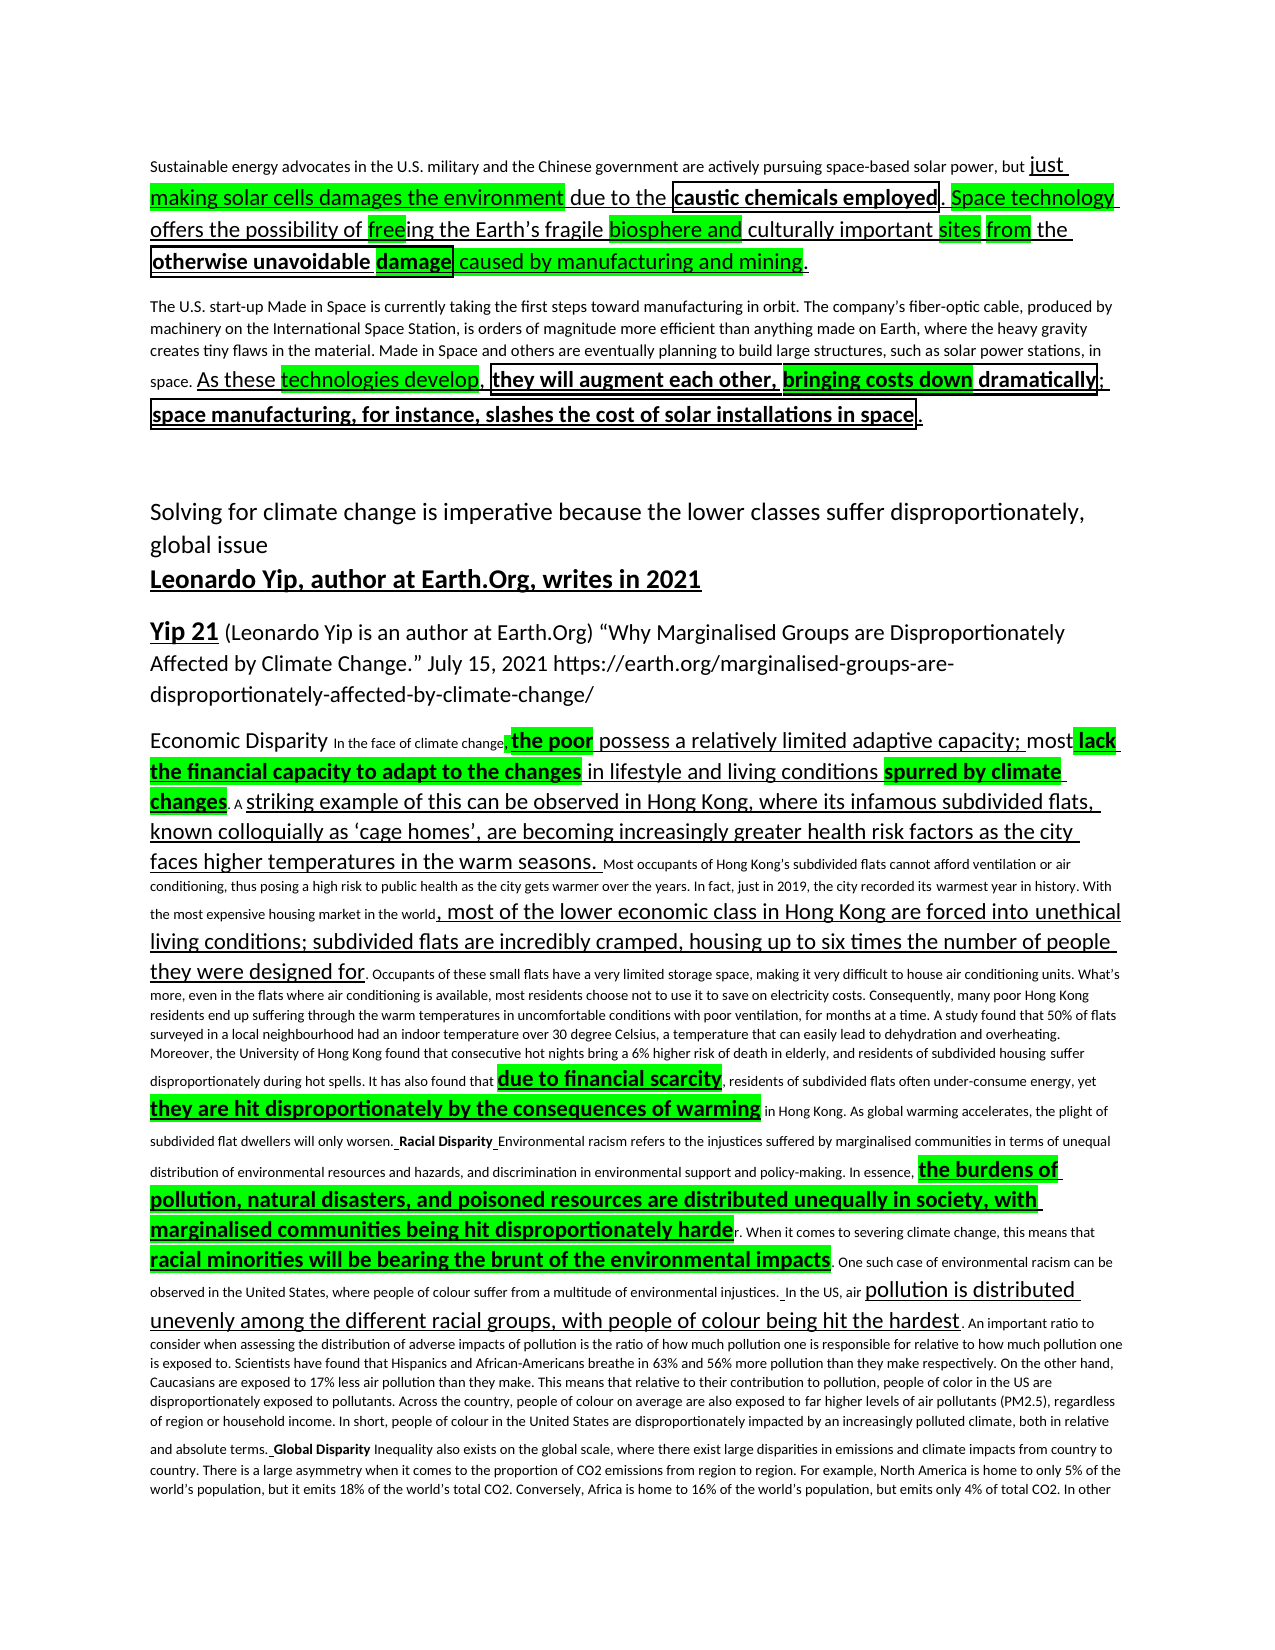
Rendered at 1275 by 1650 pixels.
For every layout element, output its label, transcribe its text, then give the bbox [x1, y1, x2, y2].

subtitle Solving for climate change is imperative because the lower classes suffer disproportionately, global issue [150, 496, 1125, 560]
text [150, 727, 1125, 1498]
text The U.S. start-up Made in Space is currently taking the first steps toward manufacturing in orbit. The company’s fiber-optic cable, produced by machinery on the International Space Station, is orders of magnitude more efficient than anything made on Earth, where the heavy gravity creates tiny flaws in the material. Made in Space and others are eventually planning to build large structures, such as solar power stations, in space. As these technologies develop, they will augment each other, bringing costs down dramatically; space manufacturing, for instance, slashes the cost of solar installations in space. [150, 297, 1125, 430]
text Leonardo Yip, author at Earth.Org, writes in 2021 [150, 562, 1125, 595]
text Yip 21 (Leonardo Yip is an author at Earth.Org) “Why Marginalised Groups are Disproportionately Affected by Climate Change.” July 15, 2021 https://earth.org/marginalised-groups-are-disproportionately-affected-by-climate-change/ [150, 614, 1125, 708]
text Sustainable energy advocates in the U.S. military and the Chinese government are actively pursuing space-based solar power, but just making solar cells damages the environment due to the caustic chemicals employed. Space technology offers the possibility of freeing the Earth’s fragile biosphere and culturally important sites from the otherwise unavoidable damage caused by manufacturing and mining. [150, 150, 1125, 278]
